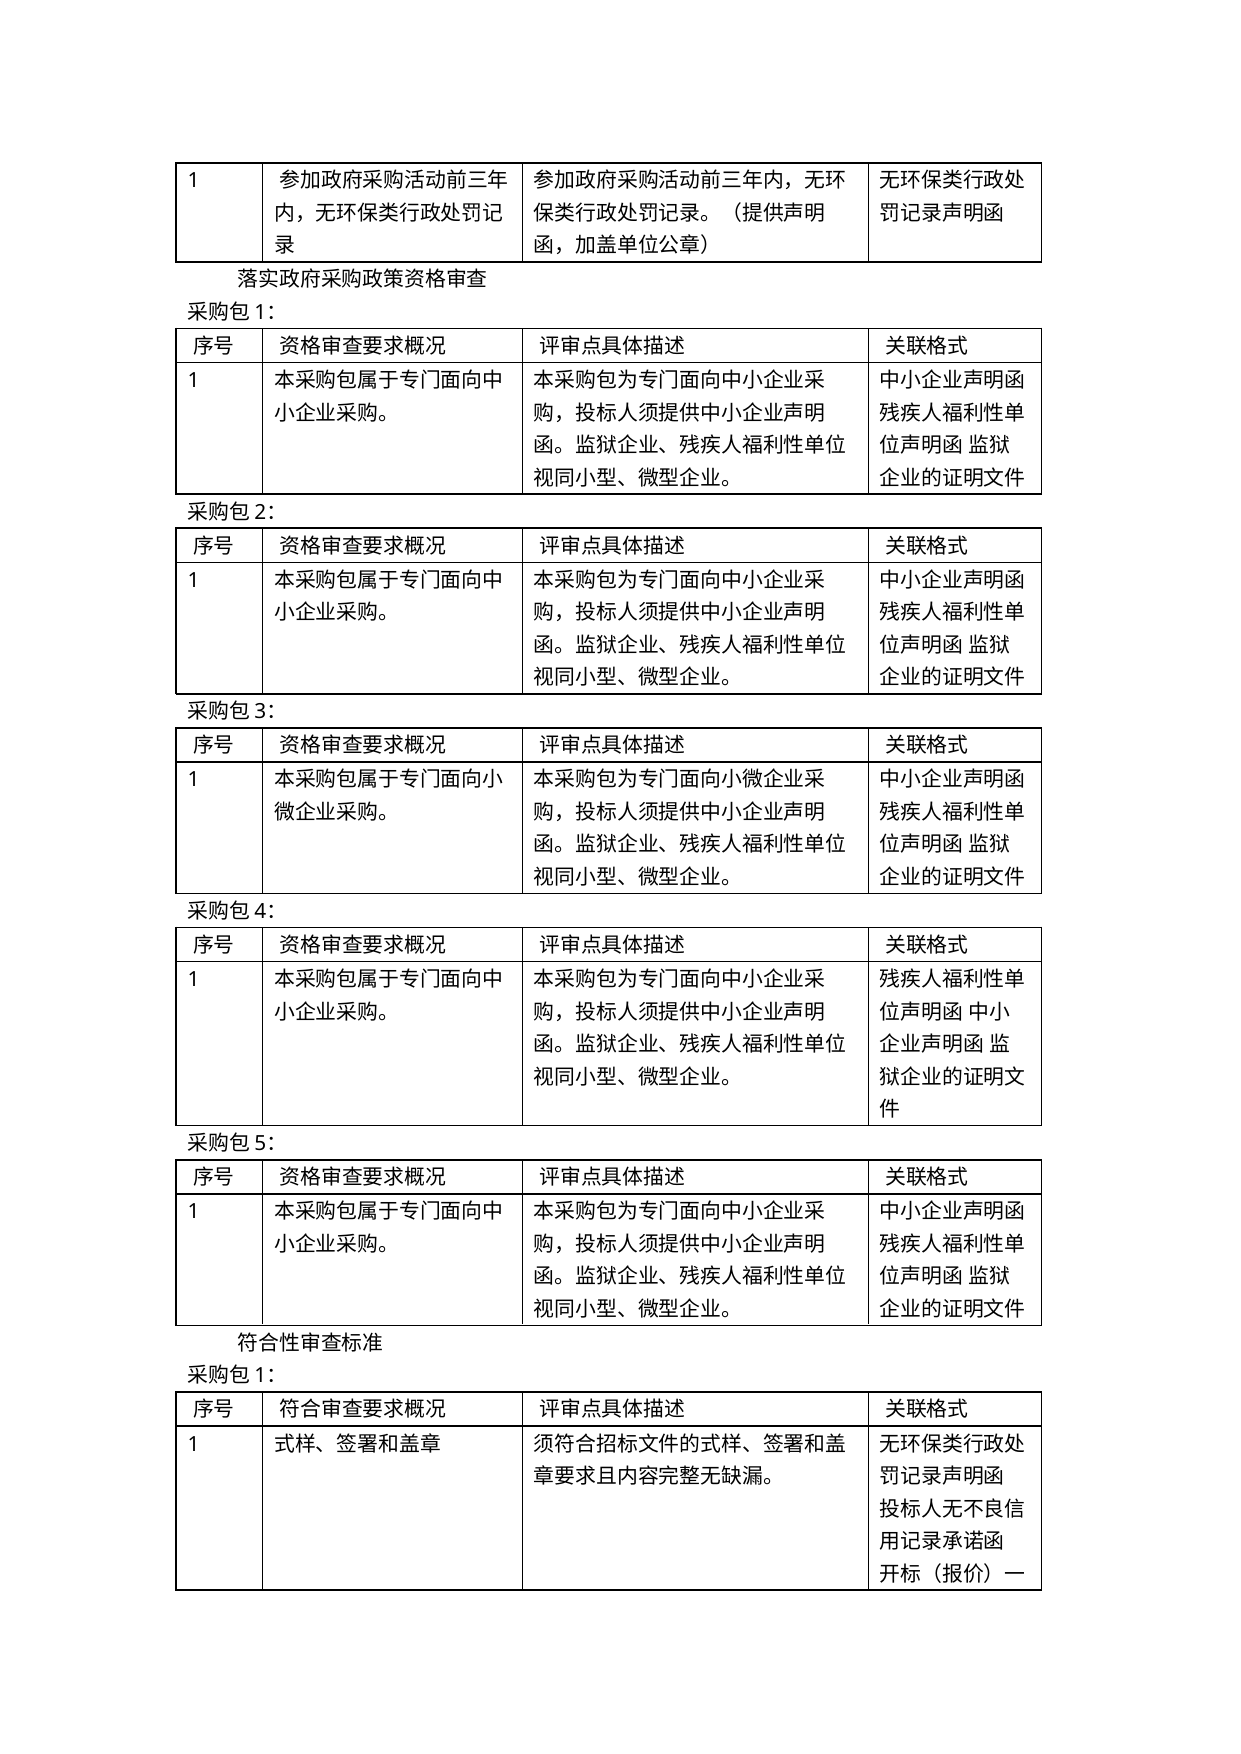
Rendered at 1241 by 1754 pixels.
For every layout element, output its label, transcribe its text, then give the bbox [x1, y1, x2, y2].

table_cell 1 [177, 962, 262, 1125]
table_header 资格审查要求概况 [263, 329, 522, 362]
table_cell 本采购包属于专门面向小微企业采购。 [263, 763, 522, 893]
table_cell 中小企业声明函 残疾人福利性单位声明函 监狱企业的证明文件 [869, 763, 1041, 893]
text 采购包5： [187, 1126, 1053, 1159]
table_header 评审点具体描述 [523, 329, 868, 362]
table_header 序号 [177, 1393, 262, 1425]
table_header 资格审查要求概况 [263, 529, 522, 561]
table_header 关联格式 [869, 729, 1041, 761]
table_cell 本采购包为专门面向中小企业采购，投标人须提供中小企业声明函。监狱企业、残疾人福利性单位视同小型、微型企业。 [523, 563, 868, 693]
text 采购包4： [187, 894, 1053, 927]
table_header 评审点具体描述 [523, 1161, 868, 1193]
table_cell 本采购包为专门面向中小企业采购，投标人须提供中小企业声明函。监狱企业、残疾人福利性单位视同小型、微型企业。 [523, 363, 868, 493]
table_cell 式样、签署和盖章 [263, 1427, 522, 1589]
table_cell 本采购包为专门面向小微企业采购，投标人须提供中小企业声明函。监狱企业、残疾人福利性单位视同小型、微型企业。 [523, 763, 868, 893]
table_header 序号 [177, 329, 262, 362]
table_header 关联格式 [869, 928, 1041, 961]
table_cell 中小企业声明函 残疾人福利性单位声明函 监狱企业的证明文件 [869, 363, 1041, 493]
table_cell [523, 1427, 868, 1589]
table_cell 本采购包属于专门面向中小企业采购。 [263, 962, 522, 1125]
table_header 评审点具体描述 [523, 928, 868, 961]
table_cell 本采购包属于专门面向中小企业采购。 [263, 363, 522, 493]
table_cell 参加政府采购活动前三年内，无环保类行政处罚记录。（提供声明函，加盖单位公章） [523, 164, 868, 261]
table_header 关联格式 [869, 1393, 1041, 1425]
text 符合性审查标准 [187, 1326, 1053, 1358]
table_cell 残疾人福利性单位声明函 中小企业声明函 监狱企业的证明文件 [869, 962, 1041, 1125]
text 采购包3： [187, 694, 1053, 727]
text 落实政府采购政策资格审查 [187, 263, 1053, 295]
table_cell 本采购包属于专门面向中小企业采购。 [263, 563, 522, 693]
table_header 资格审查要求概况 [263, 1161, 522, 1193]
table_header 评审点具体描述 [523, 529, 868, 561]
table_cell 参加政府采购活动前三年内，无环保类行政处罚记录 [263, 164, 522, 261]
table_header 评审点具体描述 [523, 1393, 868, 1425]
text 采购包2： [187, 495, 1053, 527]
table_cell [869, 1427, 1041, 1589]
table_cell 1 [177, 563, 262, 693]
table_cell 本采购包属于专门面向中小企业采购。 [263, 1195, 522, 1324]
text 采购包1： [187, 295, 1053, 328]
table_header 评审点具体描述 [523, 729, 868, 761]
table_header 序号 [177, 729, 262, 761]
table_header 序号 [177, 529, 262, 561]
table_cell 无环保类行政处罚记录声明函 [869, 164, 1041, 261]
table_cell 本采购包为专门面向中小企业采购，投标人须提供中小企业声明函。监狱企业、残疾人福利性单位视同小型、微型企业。 [523, 962, 868, 1125]
table_header 序号 [177, 928, 262, 961]
table_header 序号 [177, 1161, 262, 1193]
table_cell 中小企业声明函 残疾人福利性单位声明函 监狱企业的证明文件 [869, 1195, 1041, 1324]
table_cell 本采购包为专门面向中小企业采购，投标人须提供中小企业声明函。监狱企业、残疾人福利性单位视同小型、微型企业。 [523, 1195, 868, 1324]
table_header 关联格式 [869, 1161, 1041, 1193]
table_header 关联格式 [869, 329, 1041, 362]
table_header 资格审查要求概况 [263, 729, 522, 761]
table_cell 中小企业声明函 残疾人福利性单位声明函 监狱企业的证明文件 [869, 563, 1041, 693]
table_header 关联格式 [869, 529, 1041, 561]
table_header 资格审查要求概况 [263, 928, 522, 961]
table_cell 1 [177, 164, 262, 261]
table_cell 1 [177, 763, 262, 893]
table_cell 1 [177, 1427, 262, 1589]
table_cell 1 [177, 363, 262, 493]
table_cell 1 [177, 1195, 262, 1324]
table_header 符合审查要求概况 [263, 1393, 522, 1425]
text 采购包1： [187, 1358, 1053, 1391]
